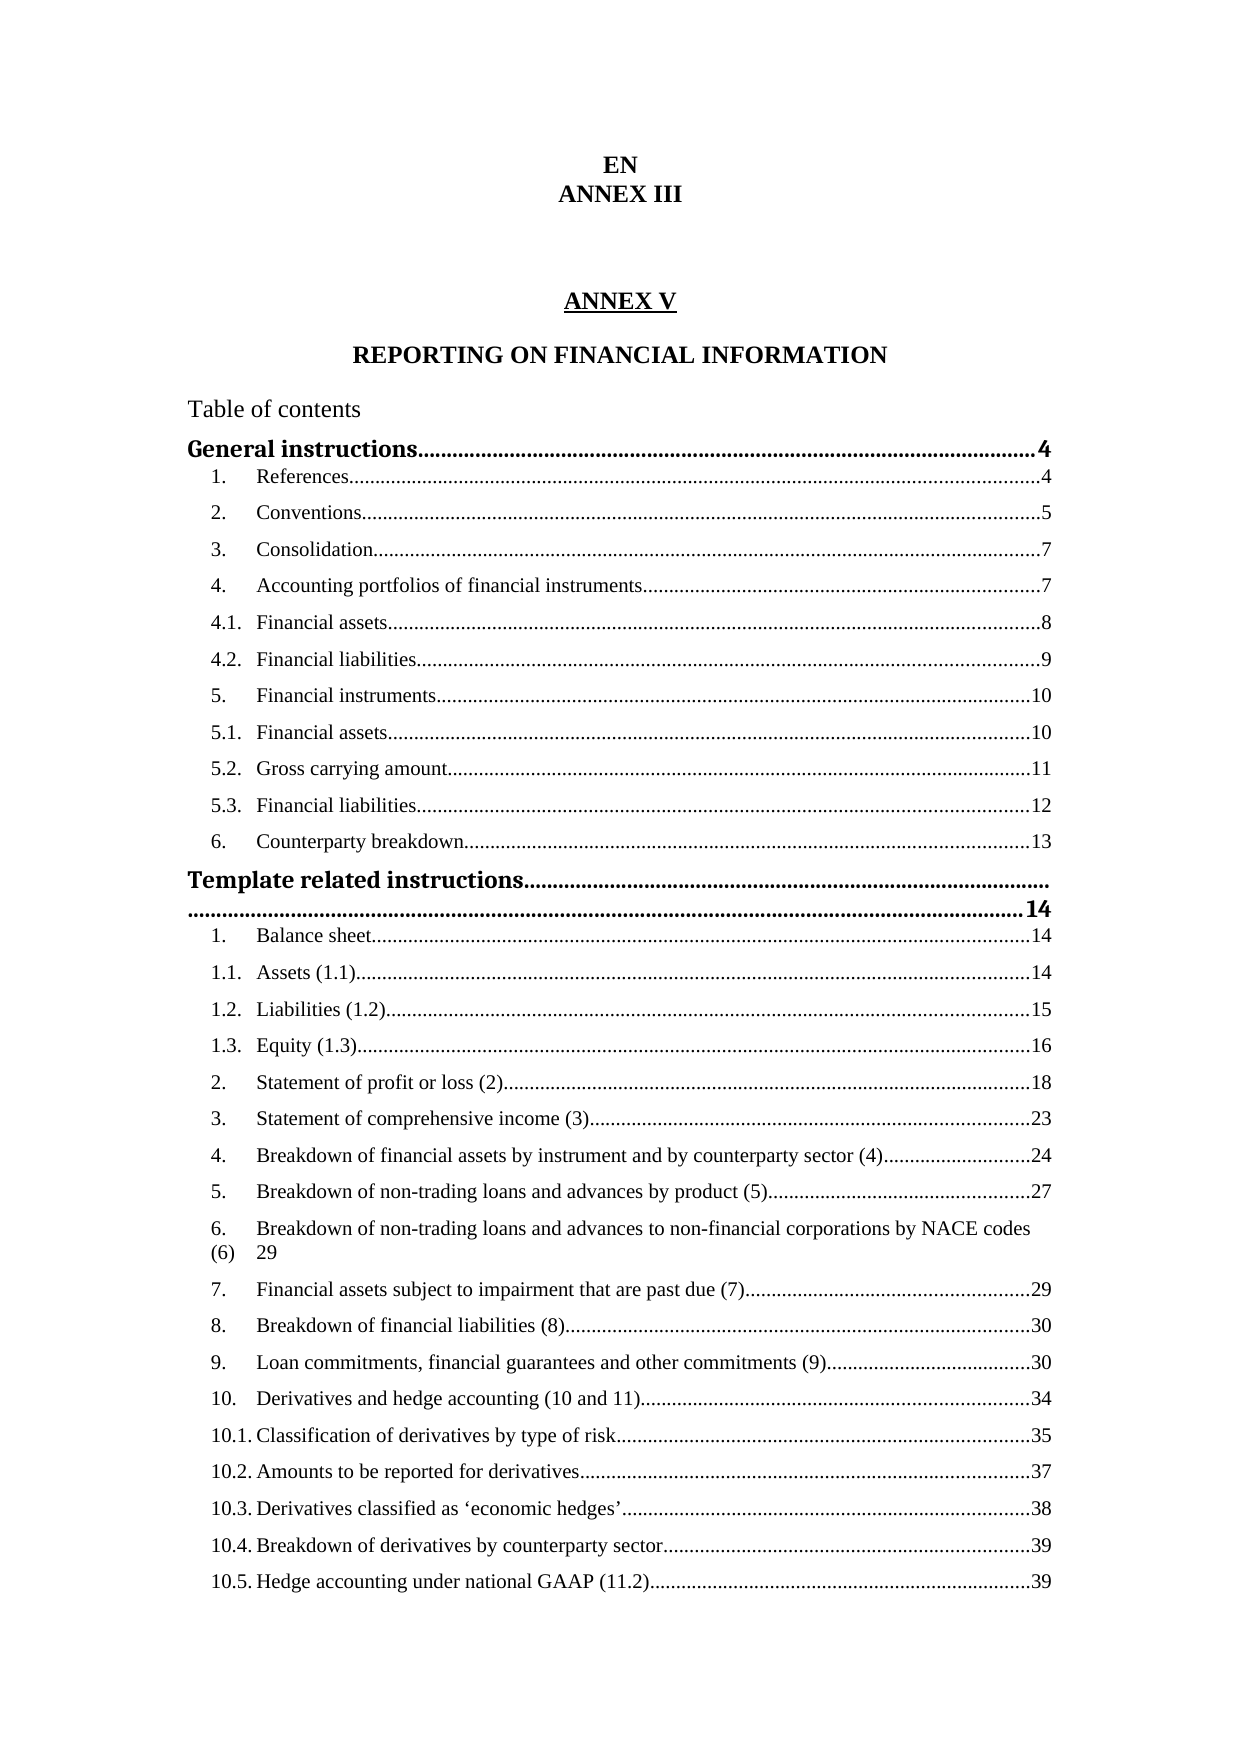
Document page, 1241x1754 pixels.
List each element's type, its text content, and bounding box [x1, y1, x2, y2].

text 1. References 4 [211, 464, 1053, 488]
text 10.1. Classification of derivatives by type of risk 35 [211, 1423, 1053, 1447]
text 5. Breakdown of non-trading loans and advances by product (5) 27 [211, 1179, 1053, 1203]
text 4.2. Financial liabilities 9 [211, 647, 1053, 671]
text 3. Statement of comprehensive income (3) 23 [211, 1106, 1053, 1130]
text 1.3. Equity (1.3) 16 [211, 1033, 1053, 1057]
text 4. Accounting portfolios of financial instruments 7 [211, 573, 1053, 597]
text 5.2. Gross carrying amount 11 [211, 756, 1053, 780]
text General instructions 4 [187, 435, 1053, 464]
text 9. Loan commitments, financial guarantees and other commitments (9) 30 [211, 1350, 1053, 1374]
text 4. Breakdown of financial assets by instrument and by counterparty sector (4) 24 [211, 1143, 1053, 1167]
text REPORTING ON FINANCIAL INFORMATION [187, 340, 1053, 369]
text 10.4. Breakdown of derivatives by counterparty sector 39 [211, 1532, 1053, 1557]
text 5. Financial instruments 10 [211, 683, 1053, 707]
text 5.1. Financial assets 10 [211, 720, 1053, 744]
text Template related instructions 14 [187, 866, 1053, 923]
text 1.2. Liabilities (1.2) 15 [211, 997, 1053, 1021]
text 10.5. Hedge accounting under national GAAP (11.2) 39 [211, 1569, 1053, 1593]
text 8. Breakdown of financial liabilities (8) 30 [211, 1313, 1053, 1337]
text 5.3. Financial liabilities 12 [211, 793, 1053, 817]
text 10.2. Amounts to be reported for derivatives 37 [211, 1459, 1053, 1483]
text 6. Breakdown of non-trading loans and advances to non-financial corporations by NACE codes (6) 29 [211, 1216, 1053, 1264]
text 2. Statement of profit or loss (2) 18 [211, 1070, 1053, 1094]
text Table of contents [187, 394, 1053, 422]
text 1.1. Assets (1.1) 14 [211, 960, 1053, 984]
text ANNEX V [187, 286, 1053, 315]
text 10. Derivatives and hedge accounting (10 and 11) 34 [211, 1386, 1053, 1410]
text EN ANNEX III [187, 150, 1053, 207]
text 1. Balance sheet 14 [211, 923, 1053, 947]
text 2. Conventions 5 [211, 500, 1053, 524]
text 4.1. Financial assets 8 [211, 610, 1053, 634]
text 3. Consolidation 7 [211, 537, 1053, 561]
text 6. Counterparty breakdown 13 [211, 829, 1053, 853]
text 10.3. Derivatives classified as ‘economic hedges’ 38 [211, 1496, 1053, 1520]
text 7. Financial assets subject to impairment that are past due (7) 29 [211, 1277, 1053, 1301]
